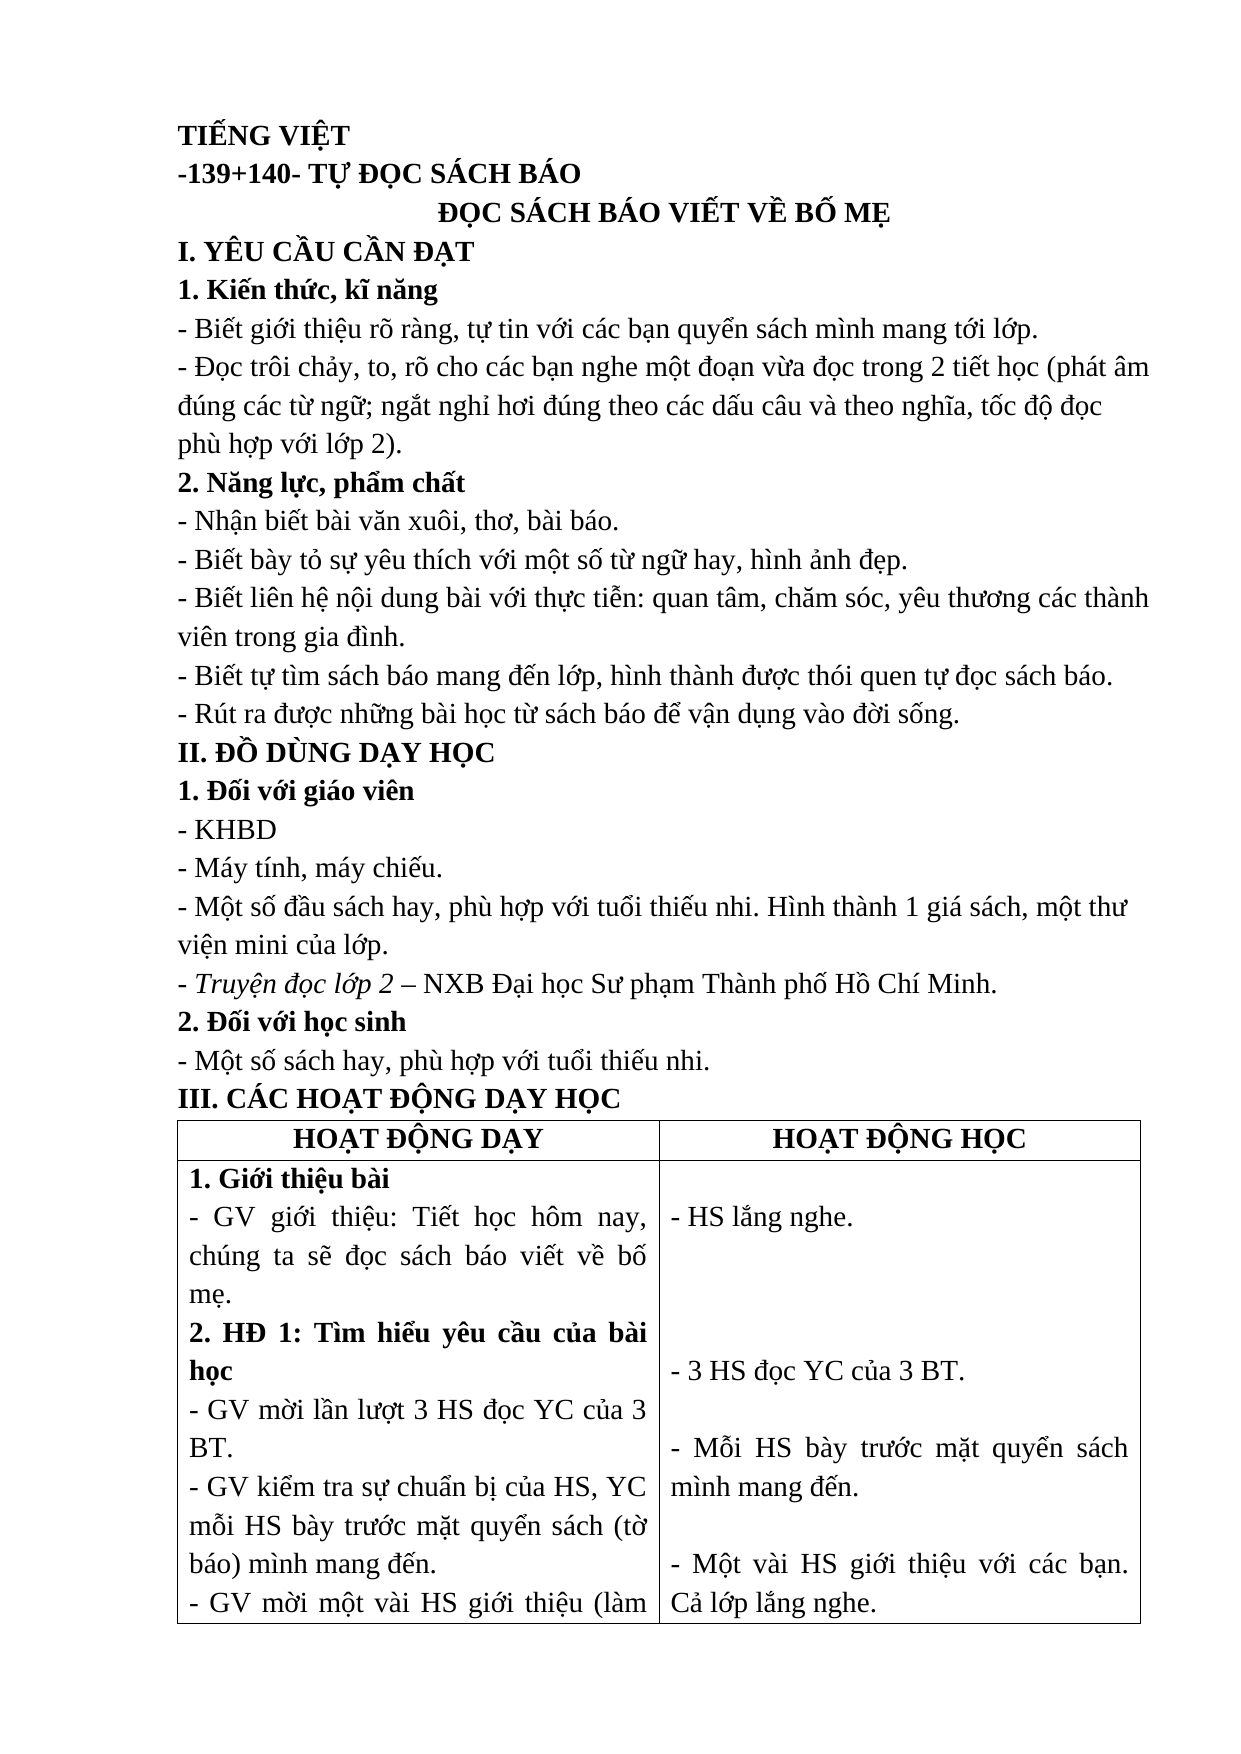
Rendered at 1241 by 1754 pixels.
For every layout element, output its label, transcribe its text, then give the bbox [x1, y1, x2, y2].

text - Biết giới thiệu rõ ràng, tự tin với các bạn quyển sách mình mang tới lớp. [177, 311, 1152, 344]
text - Một số sách hay, phù hợp với tuổi thiếu nhi. [177, 1043, 1152, 1077]
text - Biết bày tỏ sự yêu thích với một số từ ngữ hay, hình ảnh đẹp. [177, 542, 1152, 576]
text - Nhận biết bài văn xuôi, thơ, bài báo. [177, 503, 1152, 537]
text 2. Năng lực, phẩm chất [177, 465, 1152, 498]
text - Biết liên hệ nội dung bài với thực tiễn: quan tâm, chăm sóc, yêu thương các thành viên trong gia đình. [177, 581, 1152, 653]
text TIẾNG VIỆT [177, 118, 1152, 152]
text - Máy tính, máy chiếu. [177, 850, 1152, 884]
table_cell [660, 1161, 1140, 1623]
text III. CÁC HOẠT ĐỘNG DẠY HỌC [177, 1082, 1152, 1115]
text 1. Kiến thức, kĩ năng [177, 272, 1152, 306]
text ĐỌC SÁCH BÁO VIẾT VỀ BỐ MẸ [177, 195, 1152, 229]
table_header HOẠT ĐỘNG DẠY [178, 1121, 659, 1160]
text - Truyện đọc lớp 2 – NXB Đại học Sư phạm Thành phố Hồ Chí Minh. [177, 966, 1152, 999]
text II. ĐỒ DÙNG DẠY HỌC [177, 735, 1152, 768]
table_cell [178, 1161, 659, 1623]
table_header HOẠT ĐỘNG HỌC [660, 1121, 1140, 1160]
text - KHBD [177, 812, 1152, 845]
text -139+140- TỰ ĐỌC SÁCH BÁO [177, 157, 1152, 190]
text - Biết tự tìm sách báo mang đến lớp, hình thành được thói quen tự đọc sách báo. [177, 658, 1152, 691]
text - Rút ra được những bài học từ sách báo để vận dụng vào đời sống. [177, 696, 1152, 730]
text - Đọc trôi chảy, to, rõ cho các bạn nghe một đoạn vừa đọc trong 2 tiết học (phát âm đúng các từ ngữ; ngắt nghỉ hơi đúng theo các dấu câu và theo nghĩa, tốc độ đọc phù hợp với lớp 2). [177, 349, 1152, 460]
text - Một số đầu sách hay, phù hợp với tuổi thiếu nhi. Hình thành 1 giá sách, một thư viện mini của lớp. [177, 889, 1152, 961]
text I. YÊU CẦU CẦN ĐẠT [177, 234, 1152, 267]
text 2. Đối với học sinh [177, 1004, 1152, 1038]
text 1. Đối với giáo viên [177, 773, 1152, 807]
